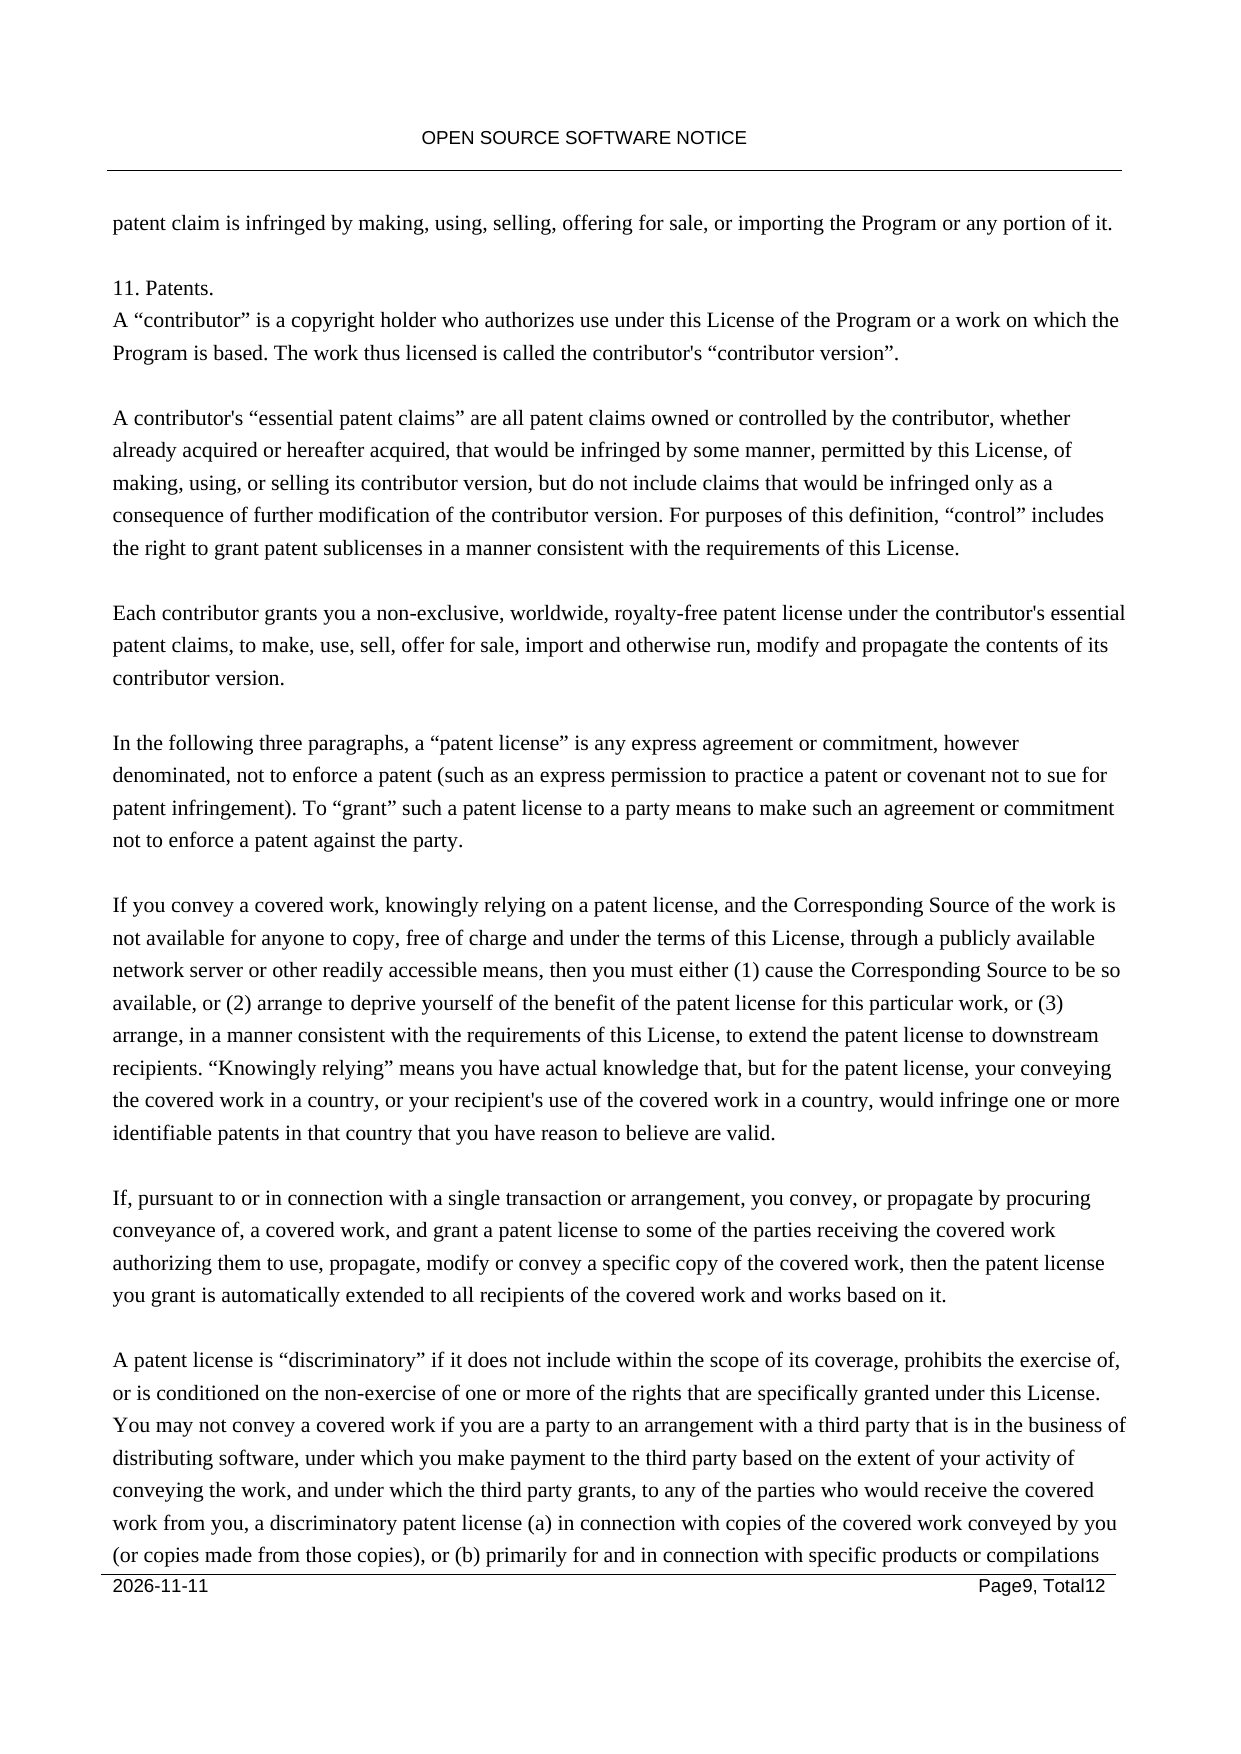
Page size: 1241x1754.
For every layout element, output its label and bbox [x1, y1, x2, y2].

text [112, 206, 1128, 1571]
